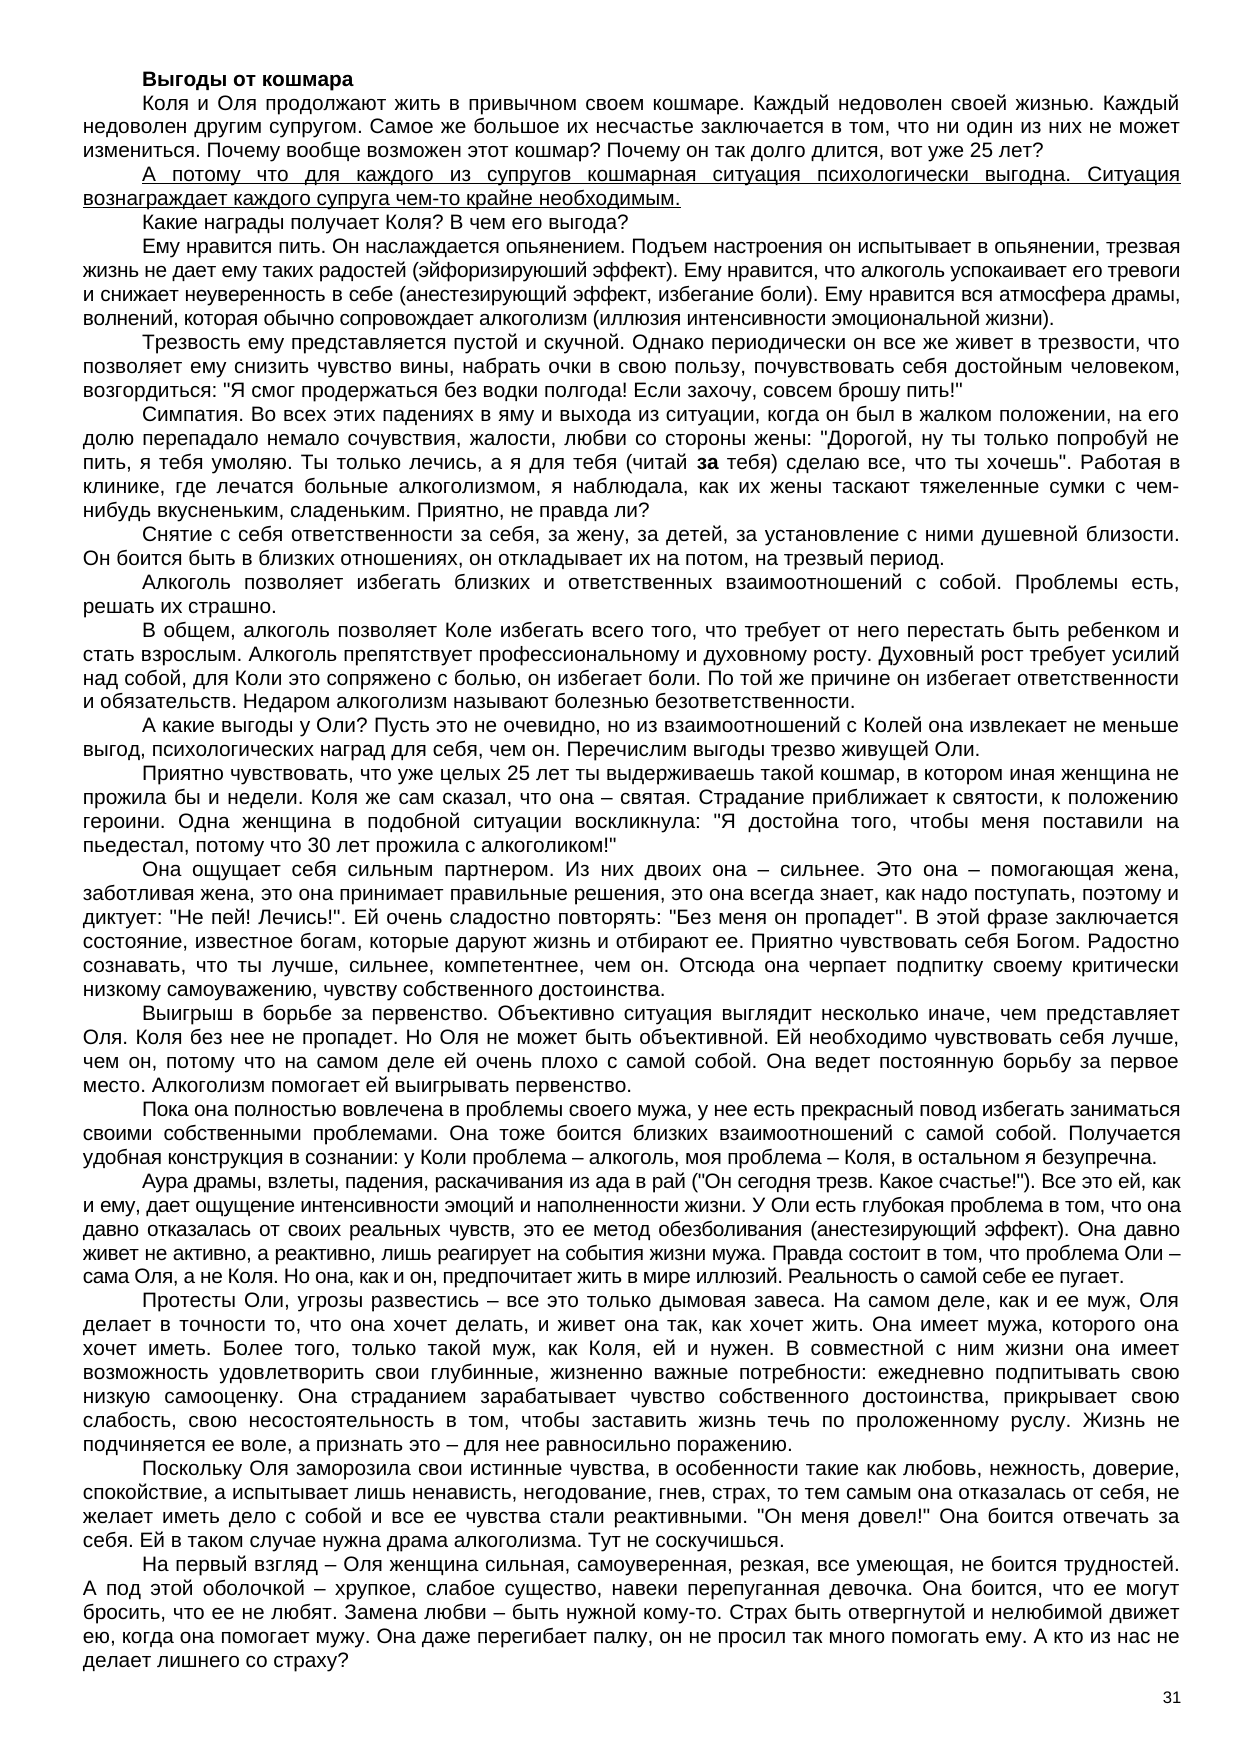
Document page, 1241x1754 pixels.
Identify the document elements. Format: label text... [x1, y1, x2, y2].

text Симпатия. Во всех этих падениях в яму и выхода из ситуации, когда он был в жалком положении, на его долю перепадало немало сочувствия, жалости, любви со стороны жены: "Дорогой, ну ты только попробуй не пить, я тебя умоляю. Ты только лечись, а я для тебя (читай за тебя) сделаю все, что ты хочешь". Работая в клинике, где лечатся больные алкоголизмом, я наблюдала, как их жены таскают тяжеленные сумки с чем-нибудь вкусненьким, сладеньким. Приятно, не правда ли? [83, 402, 1181, 522]
text Какие награды получает Коля? В чем его выгода? [83, 210, 1181, 234]
text Она ощущает себя сильным партнером. Из них двоих она – сильнее. Это она – помогающая жена, заботливая жена, это она принимает правильные решения, это она всегда знает, как надо поступать, поэтому и диктует: "Не пей! Лечись!". Ей очень сладостно повторять: "Без меня он пропадет". В этой фразе заключается состояние, известное богам, которые даруют жизнь и отбирают ее. Приятно чувствовать себя Богом. Радостно сознавать, что ты лучше, сильнее, компетентнее, чем он. Отсюда она черпает подпитку своему критически низкому самоуважению, чувству собственного достоинства. [83, 857, 1181, 1001]
text Пока она полностью вовлечена в проблемы своего мужа, у нее есть прекрасный повод избегать заниматься своими собственными проблемами. Она тоже боится близких взаимоотношений с самой собой. Получается удобная конструкция в сознании: у Коли проблема – алкоголь, моя проблема – Коля, в остальном я безупречна. [83, 1097, 1181, 1168]
text В общем, алкоголь позволяет Коле избегать всего того, что требует от него перестать быть ребенком и стать взрослым. Алкоголь препятствует профессиональному и духовному росту. Духовный рост требует усилий над собой, для Коли это сопряжено с болью, он избегает боли. По той же причине он избегает ответственности и обязательств. Недаром алкоголизм называют болезнью безответственности. [83, 617, 1181, 713]
text Алкоголь позволяет избегать близких и ответственных взаимоотношений с собой. Проблемы есть, решать их страшно. [83, 569, 1181, 617]
text Снятие с себя ответственности за себя, за жену, за детей, за установление с ними душевной близости. Он боится быть в близких отношениях, он откладывает их на потом, на трезвый период. [83, 522, 1181, 569]
text Коля и Оля продолжают жить в привычном своем кошмаре. Каждый недоволен своей жизнью. Каждый недоволен другим супругом. Самое же большое их несчастье заключается в том, что ни один из них не может измениться. Почему вообще возможен этот кошмар? Почему он так долго длится, вот уже 25 лет? [83, 90, 1181, 162]
text Выгоды от кошмара [83, 66, 1181, 90]
text А какие выгоды у Оли? Пусть это не очевидно, но из взаимоотношений с Колей она извлекает не меньше выгод, психологических наград для себя, чем он. Перечислим выгоды трезво живущей Оли. [83, 713, 1181, 761]
text Аура драмы, взлеты, падения, раскачивания из ада в рай ("Он сегодня трезв. Какое счастье!"). Все это ей, как и ему, дает ощущение интенсивности эмоций и наполненности жизни. У Оли есть глубокая проблема в том, что она давно отказалась от своих реальных чувств, это ее метод обезболивания (анестезирующий эффект). Она давно живет не активно, а реактивно, лишь реагирует на события жизни мужа. Правда состоит в том, что проблема Оли – сама Оля, а не Коля. Но она, как и он, предпочитает жить в мире иллюзий. Реальность о самой себе ее пугает. [83, 1168, 1181, 1288]
text Ему нравится пить. Он наслаждается опьянением. Подъем настроения он испытывает в опьянении, трезвая жизнь не дает ему таких радостей (эйфоризируюший эффект). Ему нравится, что алкоголь успокаивает его тревоги и снижает неуверенность в себе (анестезирующий эффект, избегание боли). Ему нравится вся атмосфера драмы, волнений, которая обычно сопровождает алкоголизм (иллюзия интенсивности эмоциональной жизни). [83, 234, 1181, 330]
text Трезвость ему представляется пустой и скучной. Однако периодически он все же живет в трезвости, что позволяет ему снизить чувство вины, набрать очки в свою пользу, почувствовать себя достойным человеком, возгордиться: "Я смог продержаться без водки полгода! Если захочу, совсем брошу пить!" [83, 330, 1181, 402]
text Выигрыш в борьбе за первенство. Объективно ситуация выглядит несколько иначе, чем представляет Оля. Коля без нее не пропадет. Но Оля не может быть объективной. Ей необходимо чувствовать себя лучше, чем он, потому что на самом деле ей очень плохо с самой собой. Она ведет постоянную борьбу за первое место. Алкоголизм помогает ей выигрывать первенство. [83, 1001, 1181, 1097]
text А потому что для каждого из супругов кошмарная ситуация психологически выгодна. Ситуация вознаграждает каждого супруга чем-то крайне необходимым. [83, 162, 1181, 210]
text На первый взгляд – Оля женщина сильная, самоуверенная, резкая, все умеющая, не боится трудностей. А под этой оболочкой – хрупкое, слабое существо, навеки перепуганная девочка. Она боится, что ее могут бросить, что ее не любят. Замена любви – быть нужной кому-то. Страх быть отвергнутой и нелюбимой движет ею, когда она помогает мужу. Она даже перегибает палку, он не просил так много помогать ему. А кто из нас не делает лишнего со страху? [83, 1552, 1181, 1672]
text Поскольку Оля заморозила свои истинные чувства, в особенности такие как любовь, нежность, доверие, спокойствие, а испытывает лишь ненависть, негодование, гнев, страх, то тем самым она отказалась от себя, не желает иметь дело с собой и все ее чувства стали реактивными. "Он меня довел!" Она боится отвечать за себя. Ей в таком случае нужна драма алкоголизма. Тут не соскучишься. [83, 1456, 1181, 1552]
text Приятно чувствовать, что уже целых 25 лет ты выдерживаешь такой кошмар, в котором иная женщина не прожила бы и недели. Коля же сам сказал, что она – святая. Страдание приближает к святости, к положению героини. Одна женщина в подобной ситуации воскликнула: "Я достойна того, чтобы меня поставили на пьедестал, потому что 30 лет прожила с алкоголиком!" [83, 761, 1181, 857]
text Протесты Оли, угрозы развестись – все это только дымовая завеса. На самом деле, как и ее муж, Оля делает в точности то, что она хочет делать, и живет она так, как хочет жить. Она имеет мужа, которого она хочет иметь. Более того, только такой муж, как Коля, ей и нужен. В совместной с ним жизни она имеет возможность удовлетворить свои глубинные, жизненно важные потребности: ежедневно подпитывать свою низкую самооценку. Она страданием зарабатывает чувство собственного достоинства, прикрывает свою слабость, свою несостоятельность в том, чтобы заставить жизнь течь по проложенному руслу. Жизнь не подчиняется ее воле, а признать это – для нее равносильно поражению. [83, 1288, 1181, 1456]
